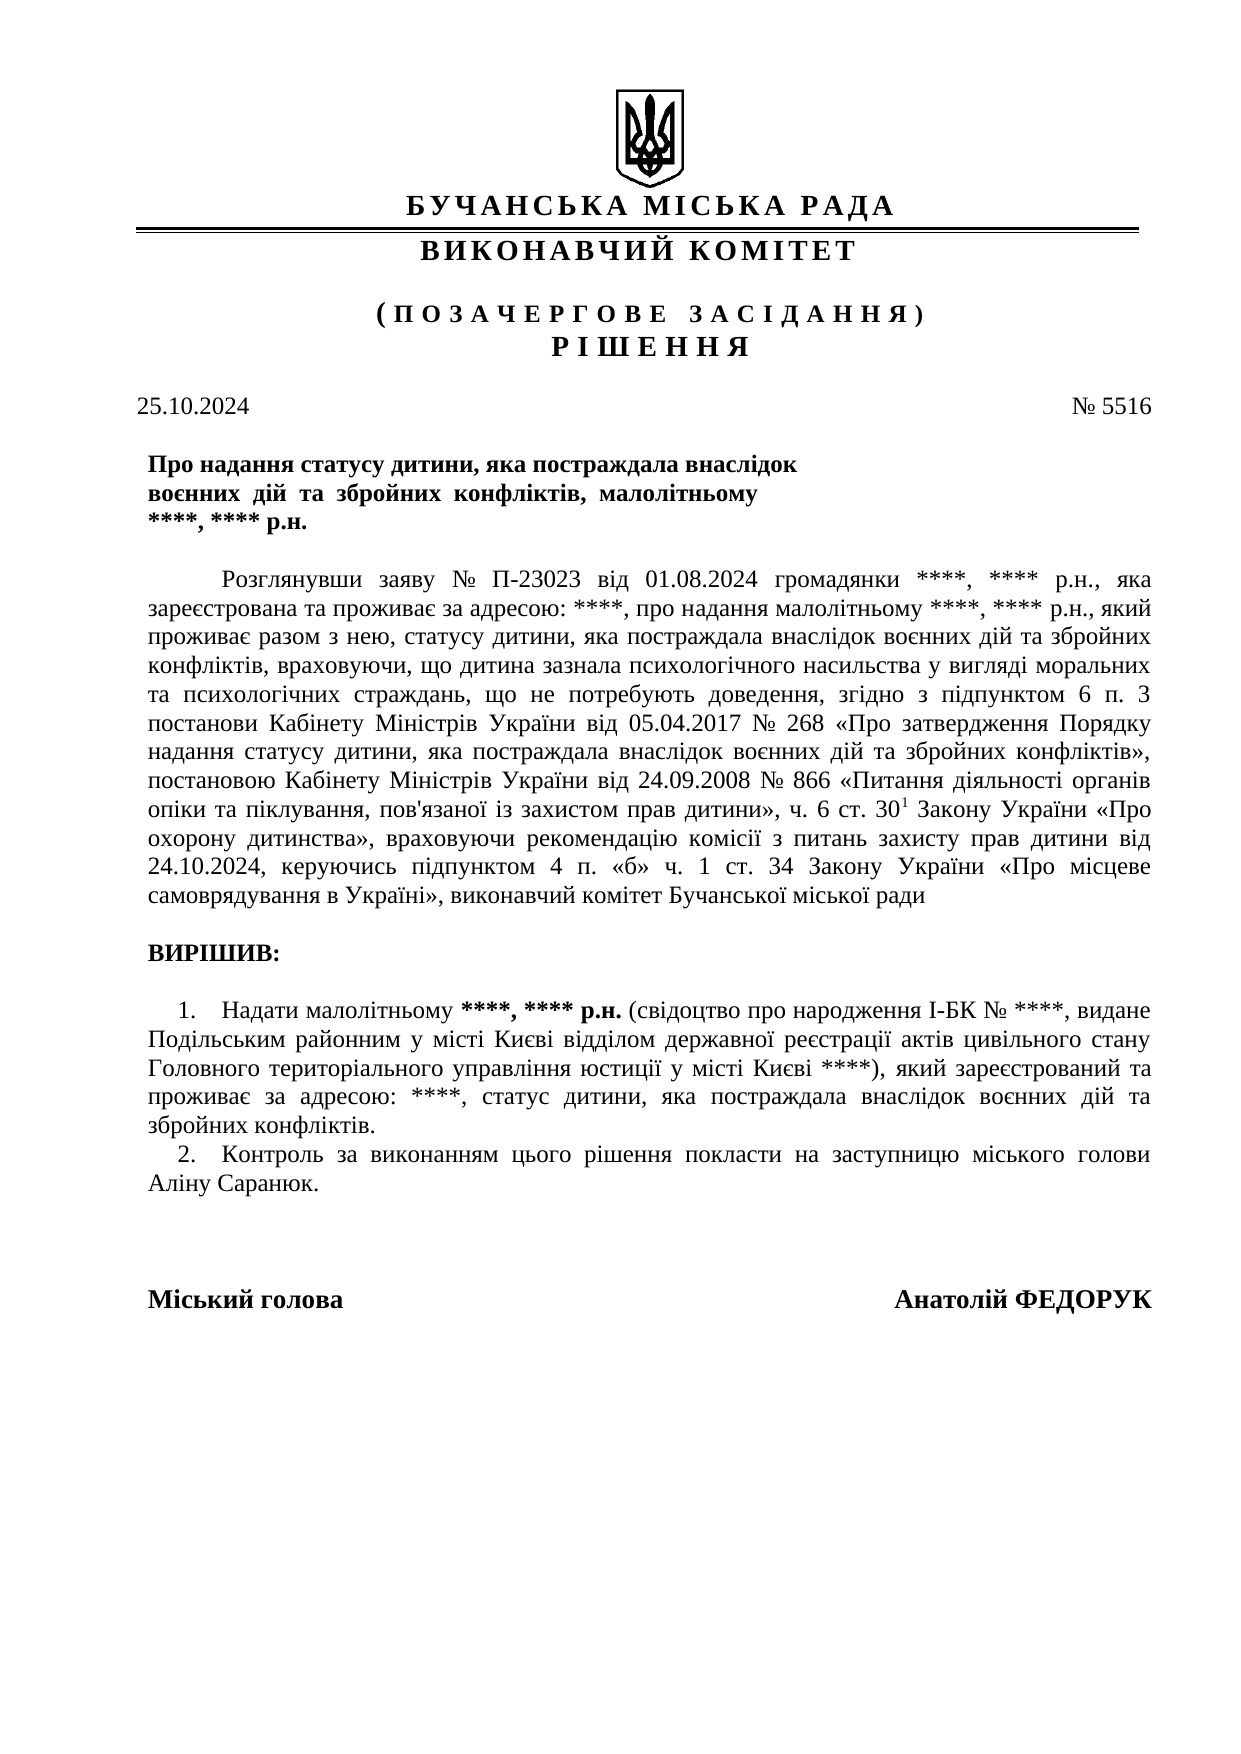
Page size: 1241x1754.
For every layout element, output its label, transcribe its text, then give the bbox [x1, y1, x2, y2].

text ВИРІШИВ: [148, 938, 1152, 966]
text Розглянувши заяву № П-23023 від 01.08.2024 громадянки ****, **** р.н., яка зареєстрована та проживає за адресою: ****, про надання малолітньому ****, **** р.н., який проживає разом з нею, статусу дитини, яка постраждала внаслідок воєнних дій та збройних конфліктів, враховуючи, що дитина зазнала психологічного насильства у вигляді моральних та психологічних страждань, що не потребують доведення, згідно з підпунктом 6 п. 3 постанови Кабінету Міністрів України від 05.04.2017 № 268 «Про затвердження Порядку надання статусу дитини, яка постраждала внаслідок воєнних дій та збройних конфліктів», постановою Кабінету Міністрів України від 24.09.2008 № 866 «Питання діяльності органів опіки та піклування, пов'язаної із захистом прав дитини», ч. 6 ст. 301 Закону України «Про охорону дитинства», враховуючи рекомендацію комісії з питань захисту прав дитини від 24.10.2024, керуючись підпунктом 4 п. «б» ч. 1 ст. 34 Закону України «Про місцеве самоврядування в Україні», виконавчий комітет Бучанської міської ради [148, 564, 1152, 909]
text ****, **** р.н. [148, 506, 812, 535]
text РІШЕННЯ [148, 329, 1152, 363]
table_header Анатолій ФЕДОРУК [650, 1283, 1163, 1314]
table_header 25.10.2024 [136, 391, 649, 420]
text БУЧАНСЬКА МІСЬКА РАДА [148, 188, 1152, 222]
table_header Міський голова [136, 1283, 649, 1314]
table_header ВИКОНАВЧИЙ КОМІТЕТ [136, 233, 1139, 296]
text Про надання статусу дитини, яка постраждала внаслідок воєнних дій та збройних конфліктів, малолітньому [148, 449, 812, 506]
list Контроль за виконанням цього рішення покласти на заступницю міського голови Аліну Саранюк. [148, 1139, 1152, 1196]
text (ПОЗАЧЕРГОВЕ ЗАСІДАННЯ) [148, 296, 1152, 329]
table_header № 5516 [650, 391, 1163, 420]
list Надати малолітньому ****, **** р.н. (свідоцтво про народження І-БК № ****, видане Подільським районним у місті Києві відділом державної реєстрації актів цивільного стану Головного територіального управління юстиції у місті Києві ****), який зареєстрований та проживає за адресою: ****, статус дитини, яка постраждала внаслідок воєнних дій та збройних конфліктів. [148, 995, 1152, 1139]
picture [614, 88, 686, 189]
